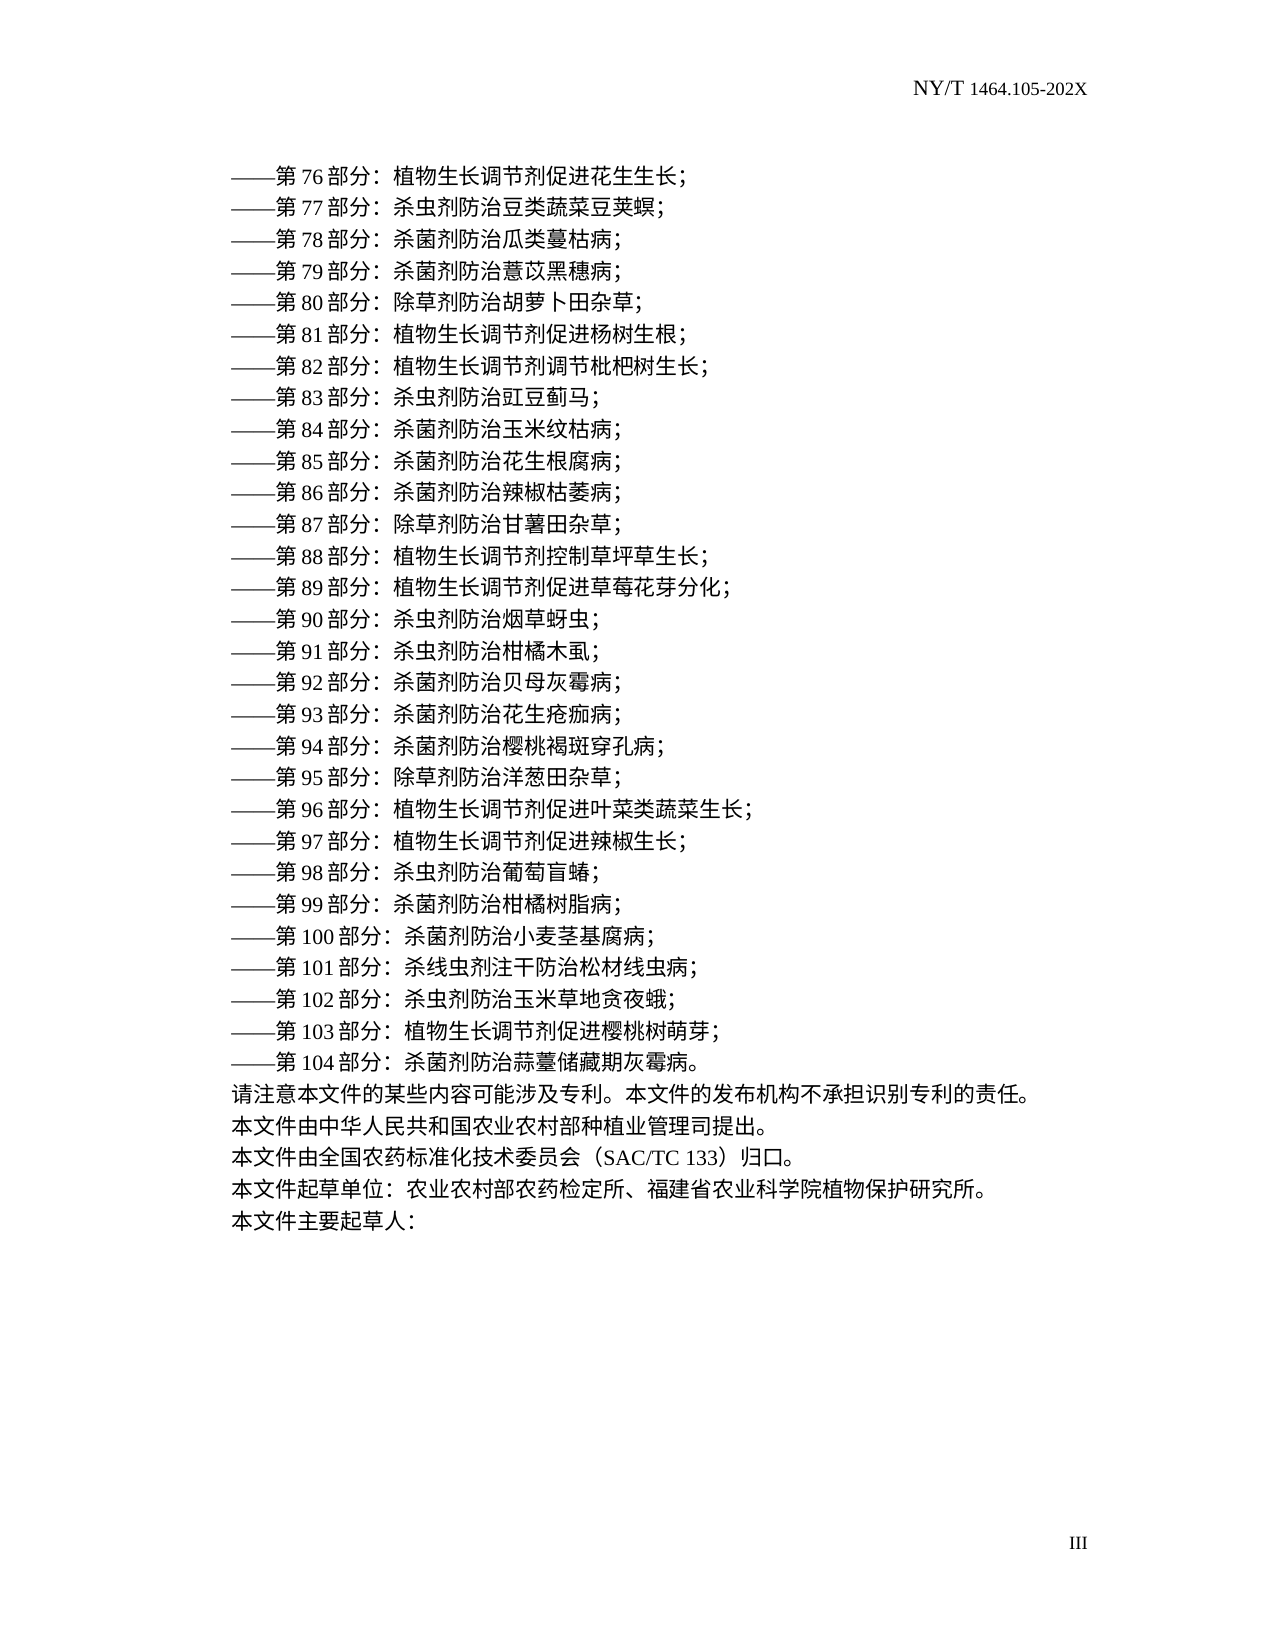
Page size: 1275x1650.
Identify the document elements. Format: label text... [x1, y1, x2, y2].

text ——第83部分：杀虫剂防治豇豆蓟马； [187, 380, 1087, 412]
text ——第86部分：杀菌剂防治辣椒枯萎病； [187, 475, 1087, 507]
text 请注意本文件的某些内容可能涉及专利。本文件的发布机构不承担识别专利的责任。 [187, 1077, 1087, 1109]
text 本文件主要起草人： [187, 1204, 1087, 1235]
text ——第84部分：杀菌剂防治玉米纹枯病； [187, 412, 1087, 444]
text ——第99部分：杀菌剂防治柑橘树脂病； [187, 887, 1087, 919]
text ——第102部分：杀虫剂防治玉米草地贪夜蛾； [187, 982, 1087, 1014]
text ——第80部分：除草剂防治胡萝卜田杂草； [187, 285, 1087, 317]
text ——第100部分：杀菌剂防治小麦茎基腐病； [187, 919, 1087, 950]
text ——第93部分：杀菌剂防治花生疮痂病； [187, 697, 1087, 729]
text 本文件由中华人民共和国农业农村部种植业管理司提出。 [187, 1109, 1087, 1140]
text ——第97部分：植物生长调节剂促进辣椒生长； [187, 824, 1087, 855]
text ——第82部分：植物生长调节剂调节枇杷树生长； [187, 349, 1087, 380]
text ——第104部分：杀菌剂防治蒜薹储藏期灰霉病。 [187, 1045, 1087, 1077]
text ——第96部分：植物生长调节剂促进叶菜类蔬菜生长； [187, 792, 1087, 824]
text ——第79部分：杀菌剂防治薏苡黑穗病； [187, 254, 1087, 285]
text ——第101部分：杀线虫剂注干防治松材线虫病； [187, 950, 1087, 982]
text ——第78部分：杀菌剂防治瓜类蔓枯病； [187, 222, 1087, 254]
text ——第98部分：杀虫剂防治葡萄盲蝽； [187, 855, 1087, 887]
text ——第89部分：植物生长调节剂促进草莓花芽分化； [187, 570, 1087, 602]
text ——第81部分：植物生长调节剂促进杨树生根； [187, 317, 1087, 349]
text ——第85部分：杀菌剂防治花生根腐病； [187, 444, 1087, 475]
text 本文件起草单位：农业农村部农药检定所、福建省农业科学院植物保护研究所。 [187, 1172, 1087, 1204]
text ——第95部分：除草剂防治洋葱田杂草； [187, 760, 1087, 792]
text ——第76部分：植物生长调节剂促进花生生长； [187, 159, 1087, 190]
text ——第77部分：杀虫剂防治豆类蔬菜豆荚螟； [187, 190, 1087, 222]
text ——第103部分：植物生长调节剂促进樱桃树萌芽； [187, 1014, 1087, 1045]
text ——第90部分：杀虫剂防治烟草蚜虫； [187, 602, 1087, 634]
text ——第88部分：植物生长调节剂控制草坪草生长； [187, 539, 1087, 570]
text 本文件由全国农药标准化技术委员会（SAC/TC 133）归口。 [187, 1140, 1087, 1172]
text ——第87部分：除草剂防治甘薯田杂草； [187, 507, 1087, 539]
text ——第92部分：杀菌剂防治贝母灰霉病； [187, 665, 1087, 697]
text ——第94部分：杀菌剂防治樱桃褐斑穿孔病； [187, 729, 1087, 760]
text ——第91部分：杀虫剂防治柑橘木虱； [187, 634, 1087, 665]
